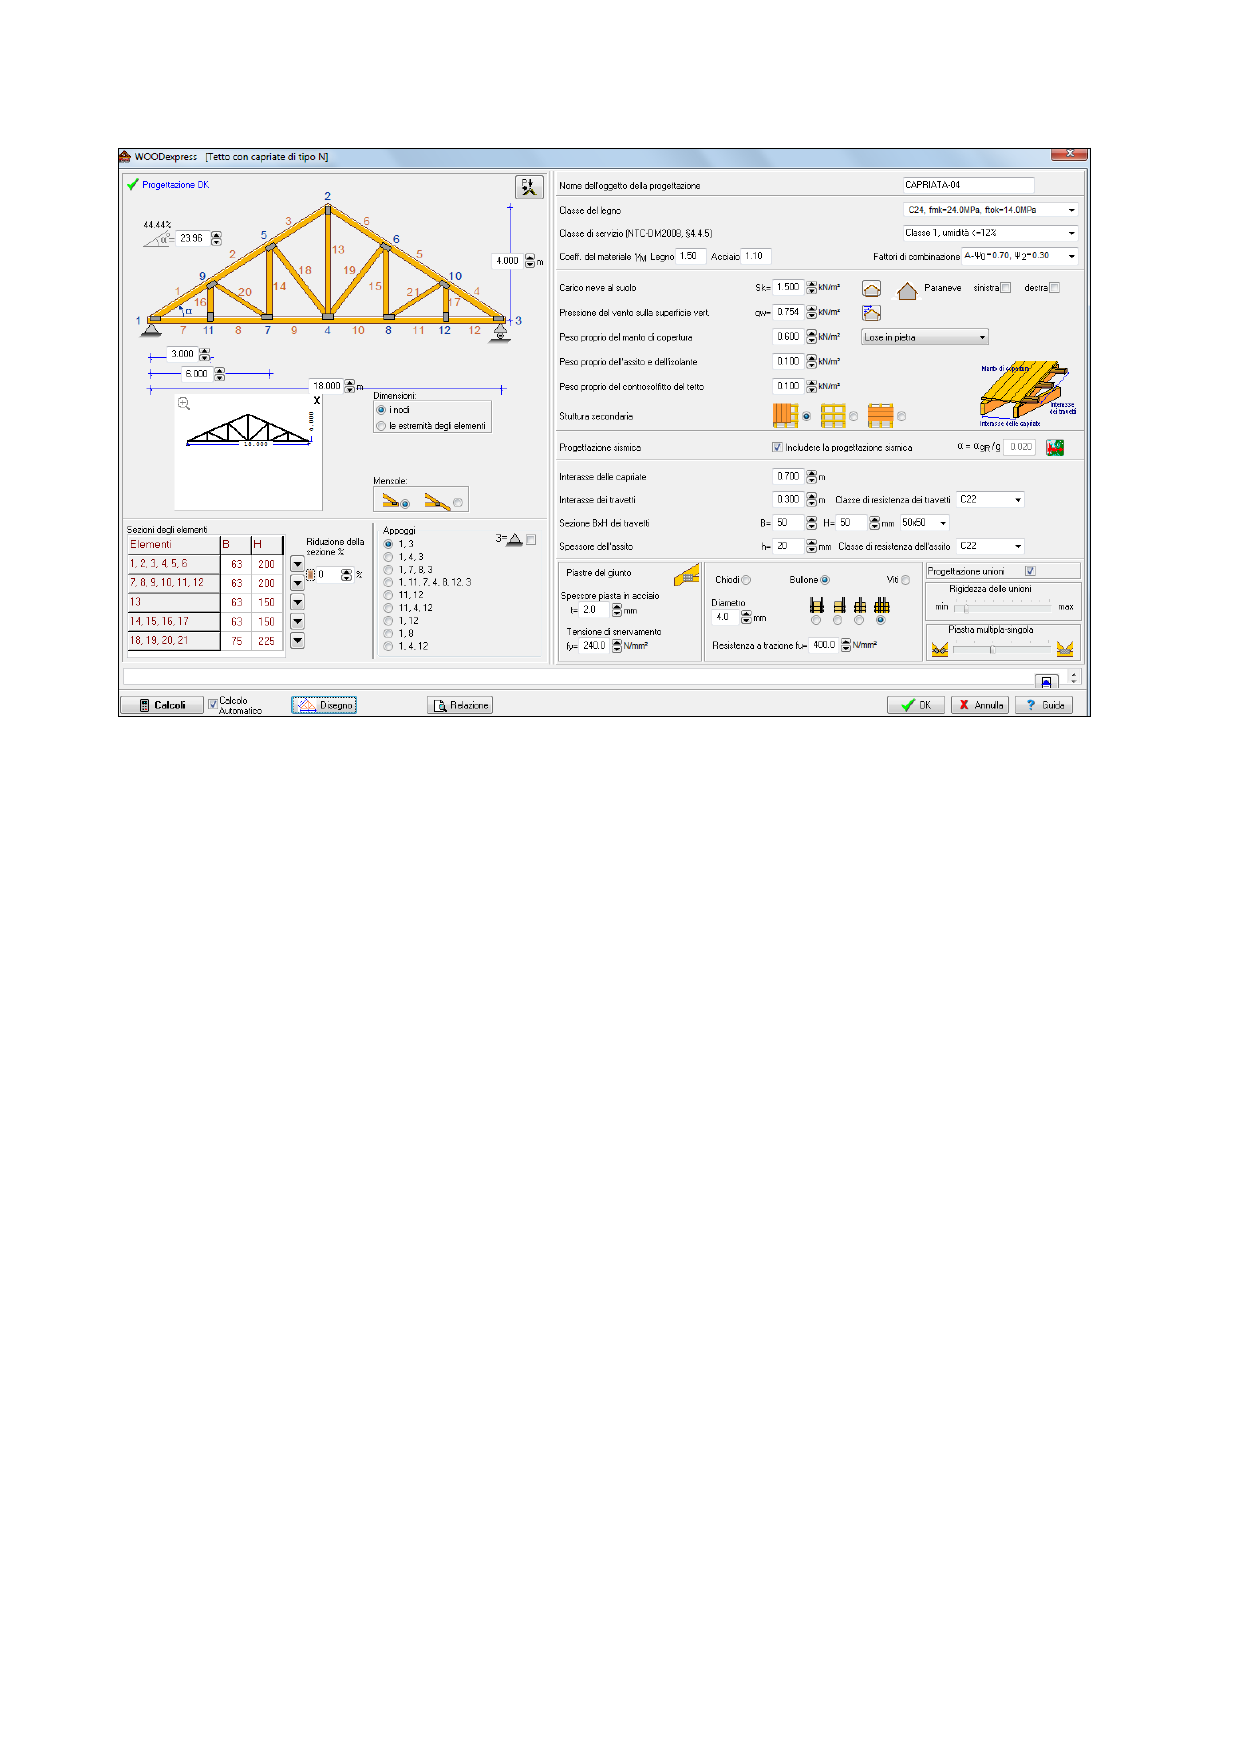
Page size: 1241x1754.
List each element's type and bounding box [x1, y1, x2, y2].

picture [119, 149, 1090, 716]
